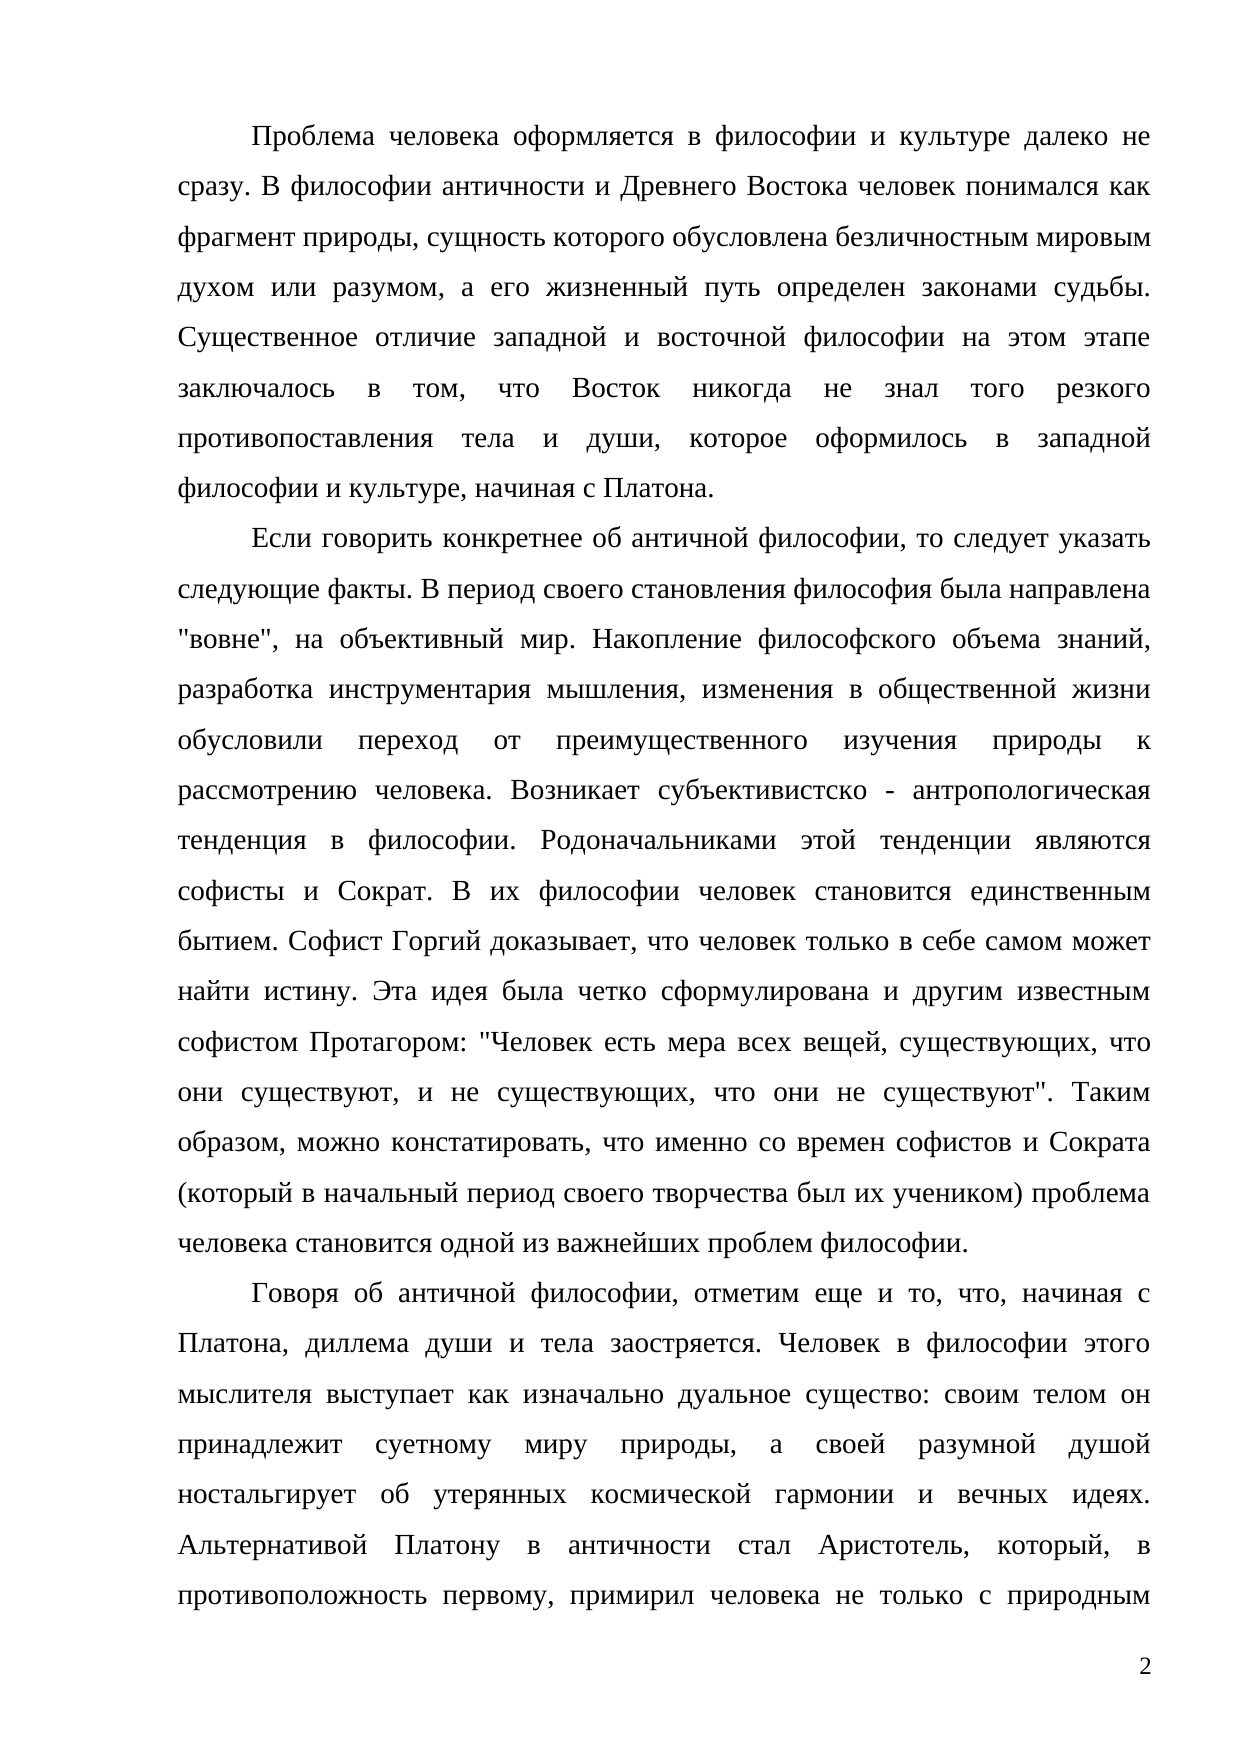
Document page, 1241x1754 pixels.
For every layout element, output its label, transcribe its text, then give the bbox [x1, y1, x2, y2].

text Проблема человека оформляется в философии и культуре далеко не сразу. В философии античности и Древнего Востока человек понимался как фрагмент природы, сущность которого обусловлена безличностным мировым духом или разумом, а его жизненный путь определен законами судьбы. Существенное отличие западной и восточной философии на этом этапе заключалось в том, что Восток никогда не знал того резкого противопоставления тела и души, которое оформилось в западной философии и культуре, начиная с Платона. [177, 118, 1152, 504]
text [177, 1275, 1152, 1611]
text Если говорить конкретнее об античной философии, то следует указать следующие факты. В период своего становления философия была направлена "вовне", на объективный мир. Накопление философского объема знаний, разработка инструментария мышления, изменения в общественной жизни обусловили переход от преимущественного изучения природы к рассмотрению человека. Возникает субъективистско - антропологическая тенденция в философии. Родоначальниками этой тенденции являются софисты и Сократ. В их философии человек становится единственным бытием. Софист Горгий доказывает, что человек только в себе самом может найти истину. Эта идея была четко сформулирована и другим известным софистом Протагором: "Человек есть мера всех вещей, существующих, что они существуют, и не существующих, что они не существуют". Таким образом, можно констатировать, что именно со времен софистов и Сократа (который в начальный период своего творчества был их учеником) проблема человека становится одной из важнейших проблем философии. [177, 521, 1152, 1258]
